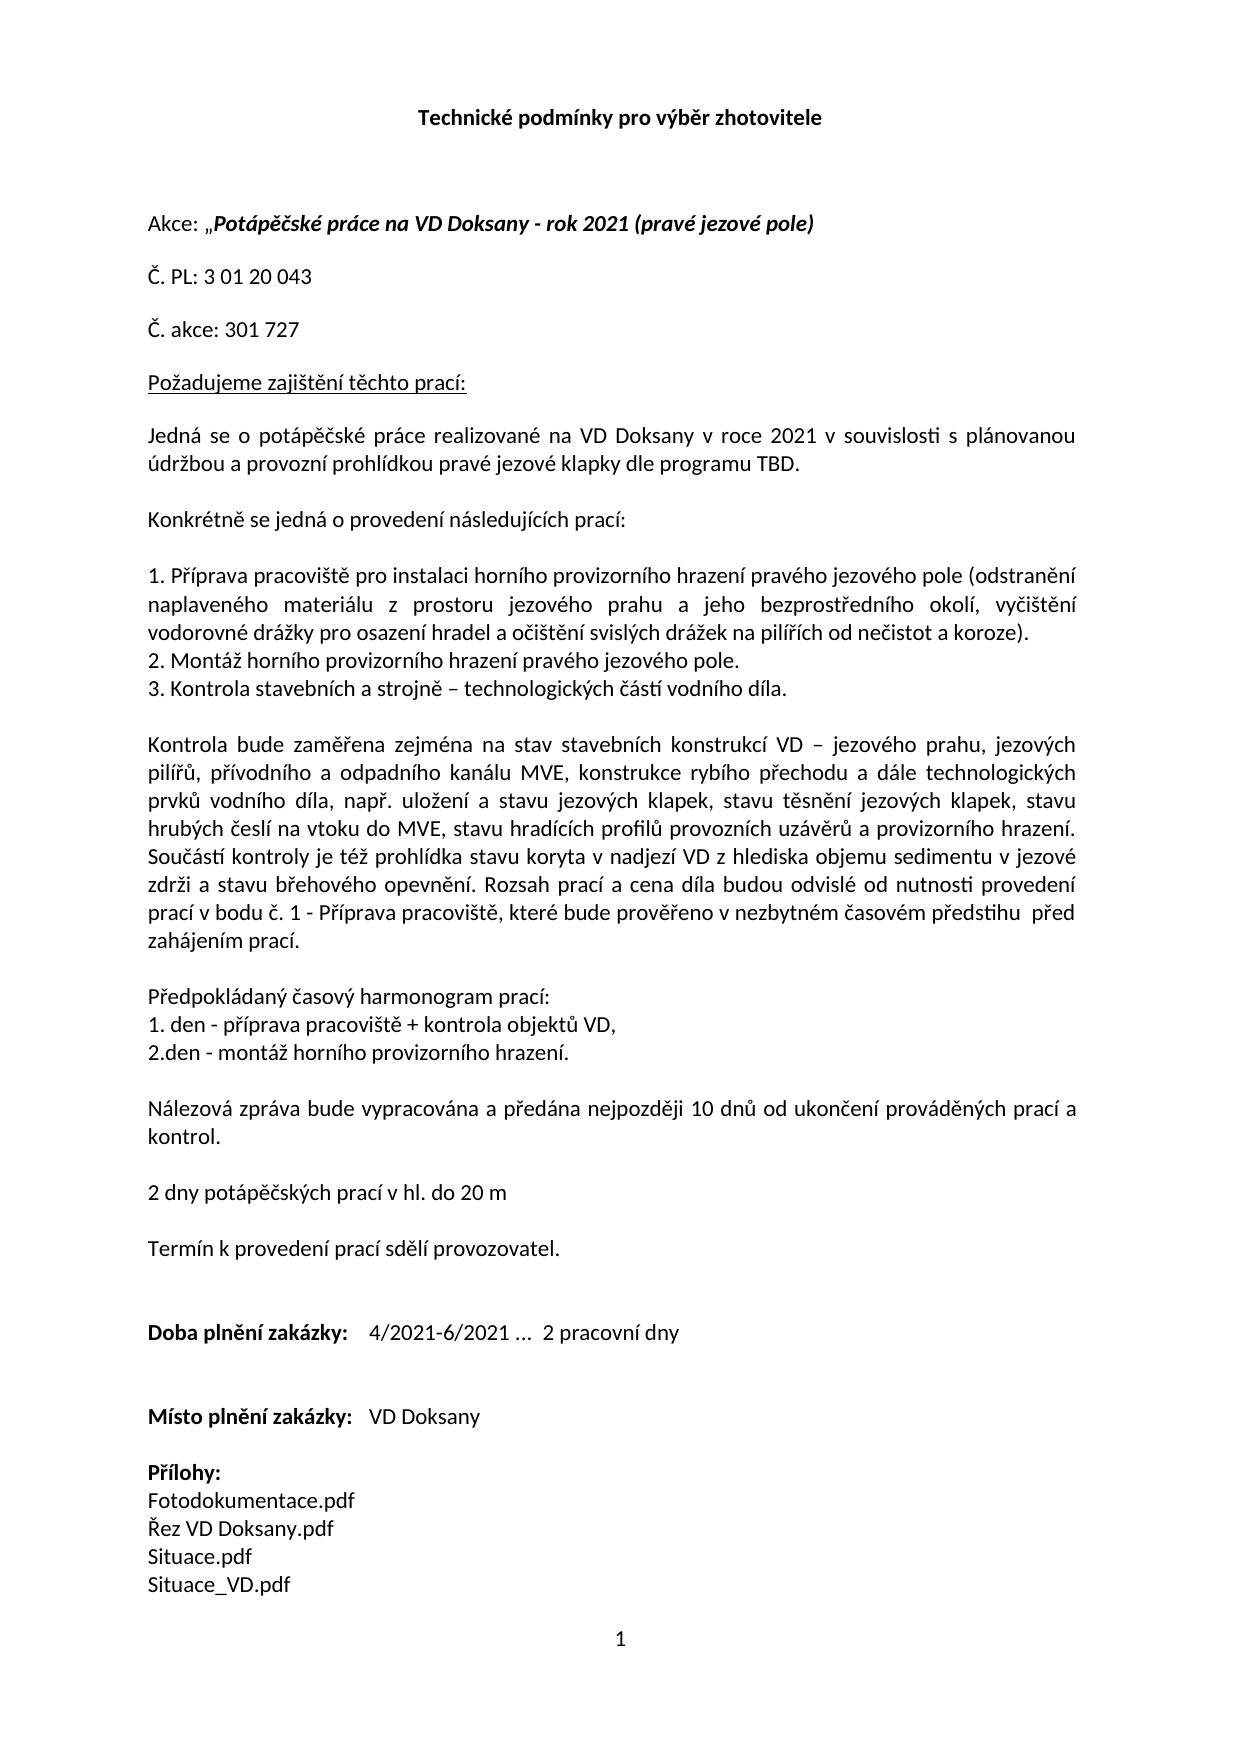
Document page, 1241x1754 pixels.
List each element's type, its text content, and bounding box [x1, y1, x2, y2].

text Kontrola bude zaměřena zejména na stav stavebních konstrukcí VD – jezového prahu, jezových pilířů, přívodního a odpadního kanálu MVE, konstrukce rybího přechodu a dále technologických prvků vodního díla, např. uložení a stavu jezových klapek, stavu těsnění jezových klapek, stavu hrubých česlí na vtoku do MVE, stavu hradících profilů provozních uzávěrů a provizorního hrazení. Součástí kontroly je též prohlídka stavu koryta v nadjezí VD z hlediska objemu sedimentu v jezové zdrži a stavu břehového opevnění. Rozsah prací a cena díla budou odvislé od nutnosti provedení prací v bodu č. 1 - Příprava pracoviště, které bude prověřeno v nezbytném časovém předstihu před zahájením prací. [148, 730, 1078, 954]
text 1. den - příprava pracoviště + kontrola objektů VD, [148, 1010, 1078, 1038]
text Č. akce: 301 727 [148, 316, 1093, 343]
text Řez VD Doksany.pdf [148, 1514, 1093, 1542]
text 3. Kontrola stavebních a strojně – technologických částí vodního díla. [148, 674, 1078, 702]
text Konkrétně se jedná o provedení následujících prací: [148, 506, 1078, 534]
text Jedná se o potápěčské práce realizované na VD Doksany v roce 2021 v souvislosti s plánovanou údržbou a provozní prohlídkou pravé jezové klapky dle programu TBD. [148, 422, 1078, 478]
text Doba plnění zakázky: 4/2021-6/2021 ... 2 pracovní dny [148, 1318, 1078, 1346]
text Č. PL: 3 01 20 043 [148, 262, 1093, 291]
text Požadujeme zajištění těchto prací: [148, 368, 1093, 397]
text 2.den - montáž horního provizorního hrazení. [148, 1038, 1078, 1066]
text Přílohy: [148, 1458, 1078, 1486]
text Předpokládaný časový harmonogram prací: [148, 982, 1078, 1010]
text Situace_VD.pdf [148, 1570, 1093, 1598]
text Situace.pdf [148, 1542, 1093, 1570]
text Místo plnění zakázky: VD Doksany [148, 1402, 1078, 1430]
text Termín k provedení prací sdělí provozovatel. [148, 1234, 1078, 1262]
text 2. Montáž horního provizorního hrazení pravého jezového pole. [148, 646, 1078, 674]
text Akce: „Potápěčské práce na VD Doksany - rok 2021 (pravé jezové pole) [148, 209, 1093, 237]
text 1. Příprava pracoviště pro instalaci horního provizorního hrazení pravého jezového pole (odstranění naplaveného materiálu z prostoru jezového prahu a jeho bezprostředního okolí, vyčištění vodorovné drážky pro osazení hradel a očištění svislých drážek na pilířích od nečistot a koroze). [148, 562, 1078, 646]
text Fotodokumentace.pdf [148, 1486, 1093, 1514]
text 2 dny potápěčských prací v hl. do 20 m [148, 1178, 1078, 1206]
text Nálezová zpráva bude vypracována a předána nejpozději 10 dnů od ukončení prováděných prací a kontrol. [148, 1094, 1078, 1150]
text Technické podmínky pro výběr zhotovitele [148, 103, 1093, 131]
